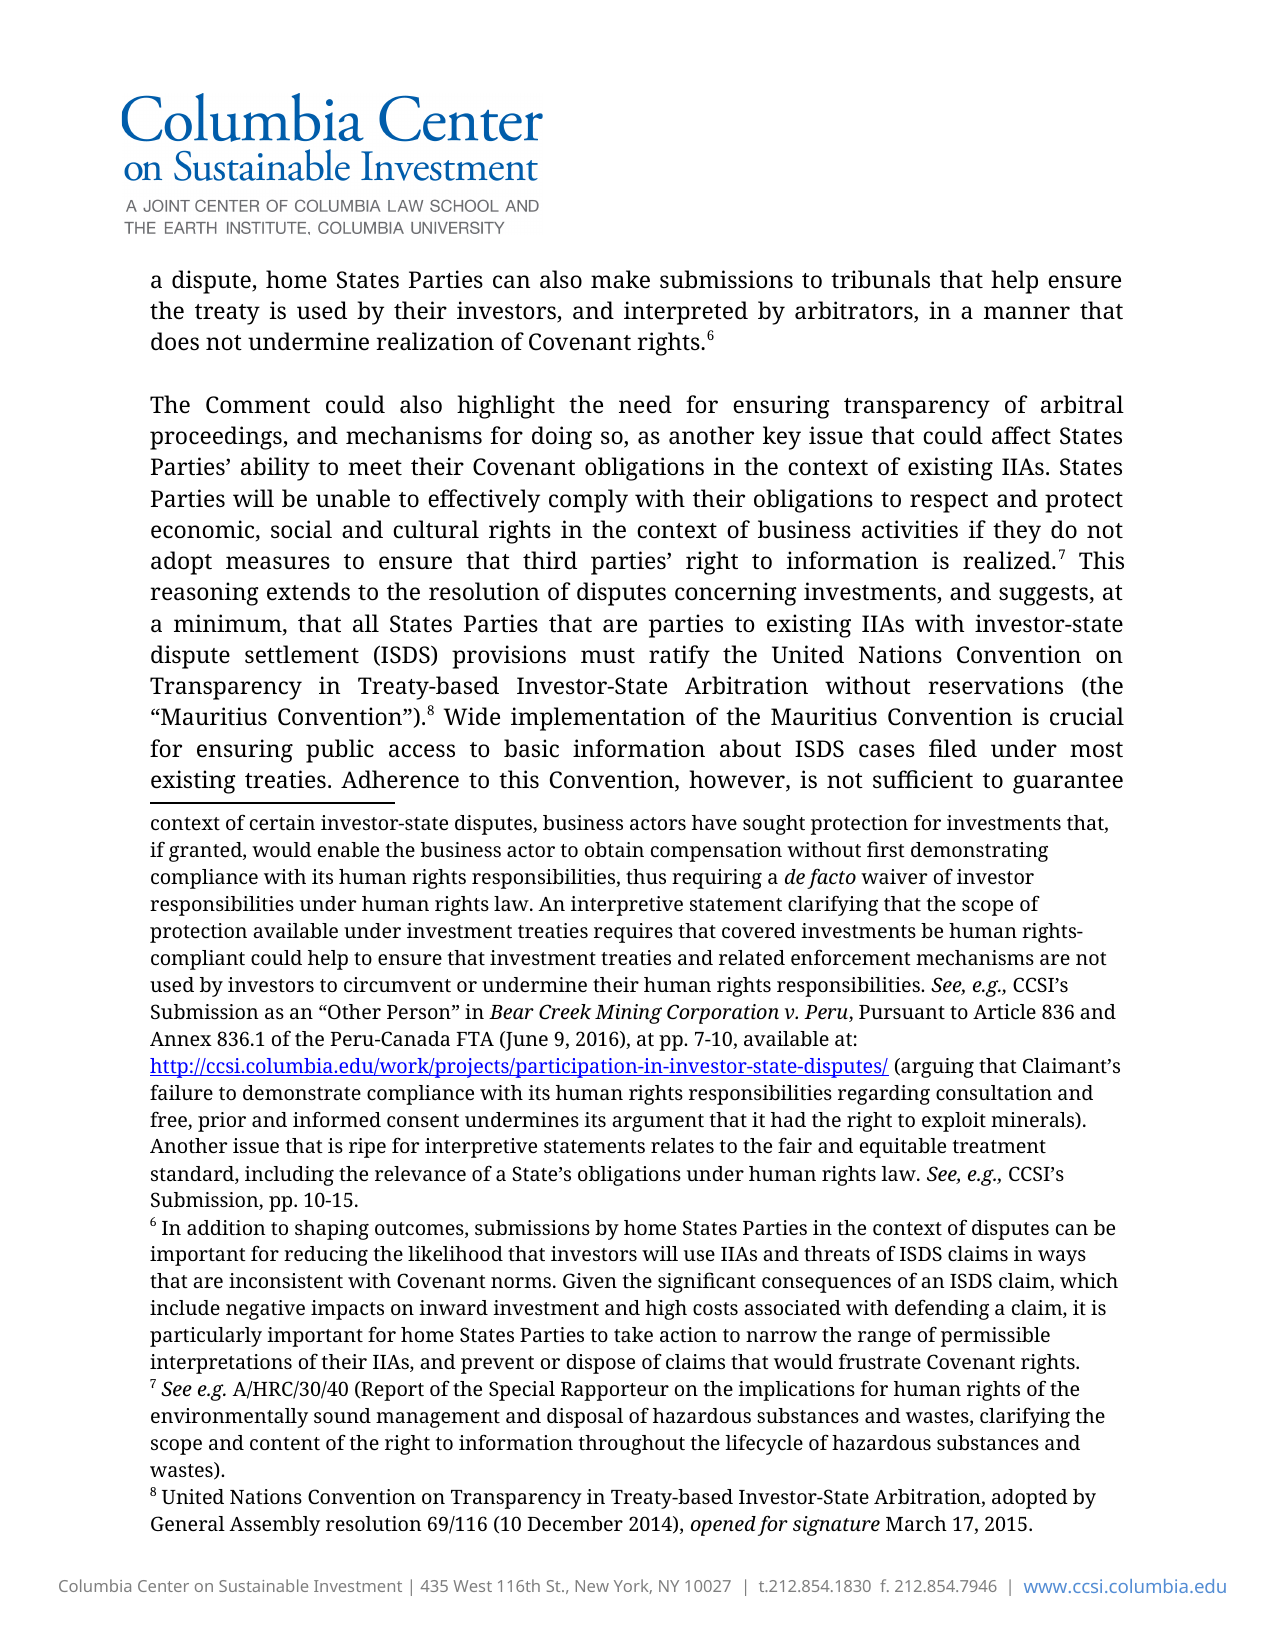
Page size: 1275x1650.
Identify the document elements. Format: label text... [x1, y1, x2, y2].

text The Comment could also highlight the need for ensuring transparency of arbitral proceedings, and mechanisms for doing so, as another key issue that could affect States Parties’ ability to meet their Covenant obligations in the context of existing IIAs. States Parties will be unable to effectively comply with their obligations to respect and protect economic, social and cultural rights in the context of business activities if they do not adopt measures to ensure that third parties’ right to information is realized. This reasoning extends to the resolution of disputes concerning investments, and suggests, at a minimum, that all States Parties that are parties to existing IIAs with investor-state dispute settlement (ISDS) provisions must ratify the United Nations Convention on Transparency in Treaty-based Investor-State Arbitration without reservations (the “Mauritius Convention”). Wide implementation of the Mauritius Convention is crucial for ensuring public access to basic information about ISDS cases filed under most existing treaties. Adherence to this Convention, however, is not sufficient to guarantee that non-parties will have meaningful access to fundamental information regarding the disputes; nor does it ensure that those affected by the dispute and its resolution will be able to have their voices heard. Thus, States Parties should take additional action at the national and international level to ensure that the rights and interests of non-parties are protected in any ISDS proceedings that occur. [150, 389, 1125, 795]
picture [121, 93, 543, 235]
text The Comment could clarify that this duty to identify and address actual or potential tensions between obligations under IIAs and those under the Covenant applies equally to host and home States. It could also discuss mechanisms that States Parties can use to ensure that existing IIAs do not affect compliance with Covenant obligations. For example, aside from terminating or amending IIAs that create clear conflicts, one option available to States Parties is to use their interpretative power under international law to shape the meaning of IIA provisions and ensure they are not interpreted or applied in a manner inconsistent with Covenant obligations. Indeed, the vague and malleable nature of many IIA provisions means that States Parties have considerable scope for clarifying or even determinatively settling questions regarding the meaning of their IIAs. States Parties can pursue interpretative strategies on an immediate and ongoing basis, and outside of the context of any dispute, issuing unilateral, bilateral, or multilateral statements to clarify relevant questions of interpretation. Additionally, in the context of a dispute, home States Parties can also make submissions to tribunals that help ensure the treaty is used by their investors, and interpreted by arbitrators, in a manner that does not undermine realization of Covenant rights. [150, 264, 1125, 358]
